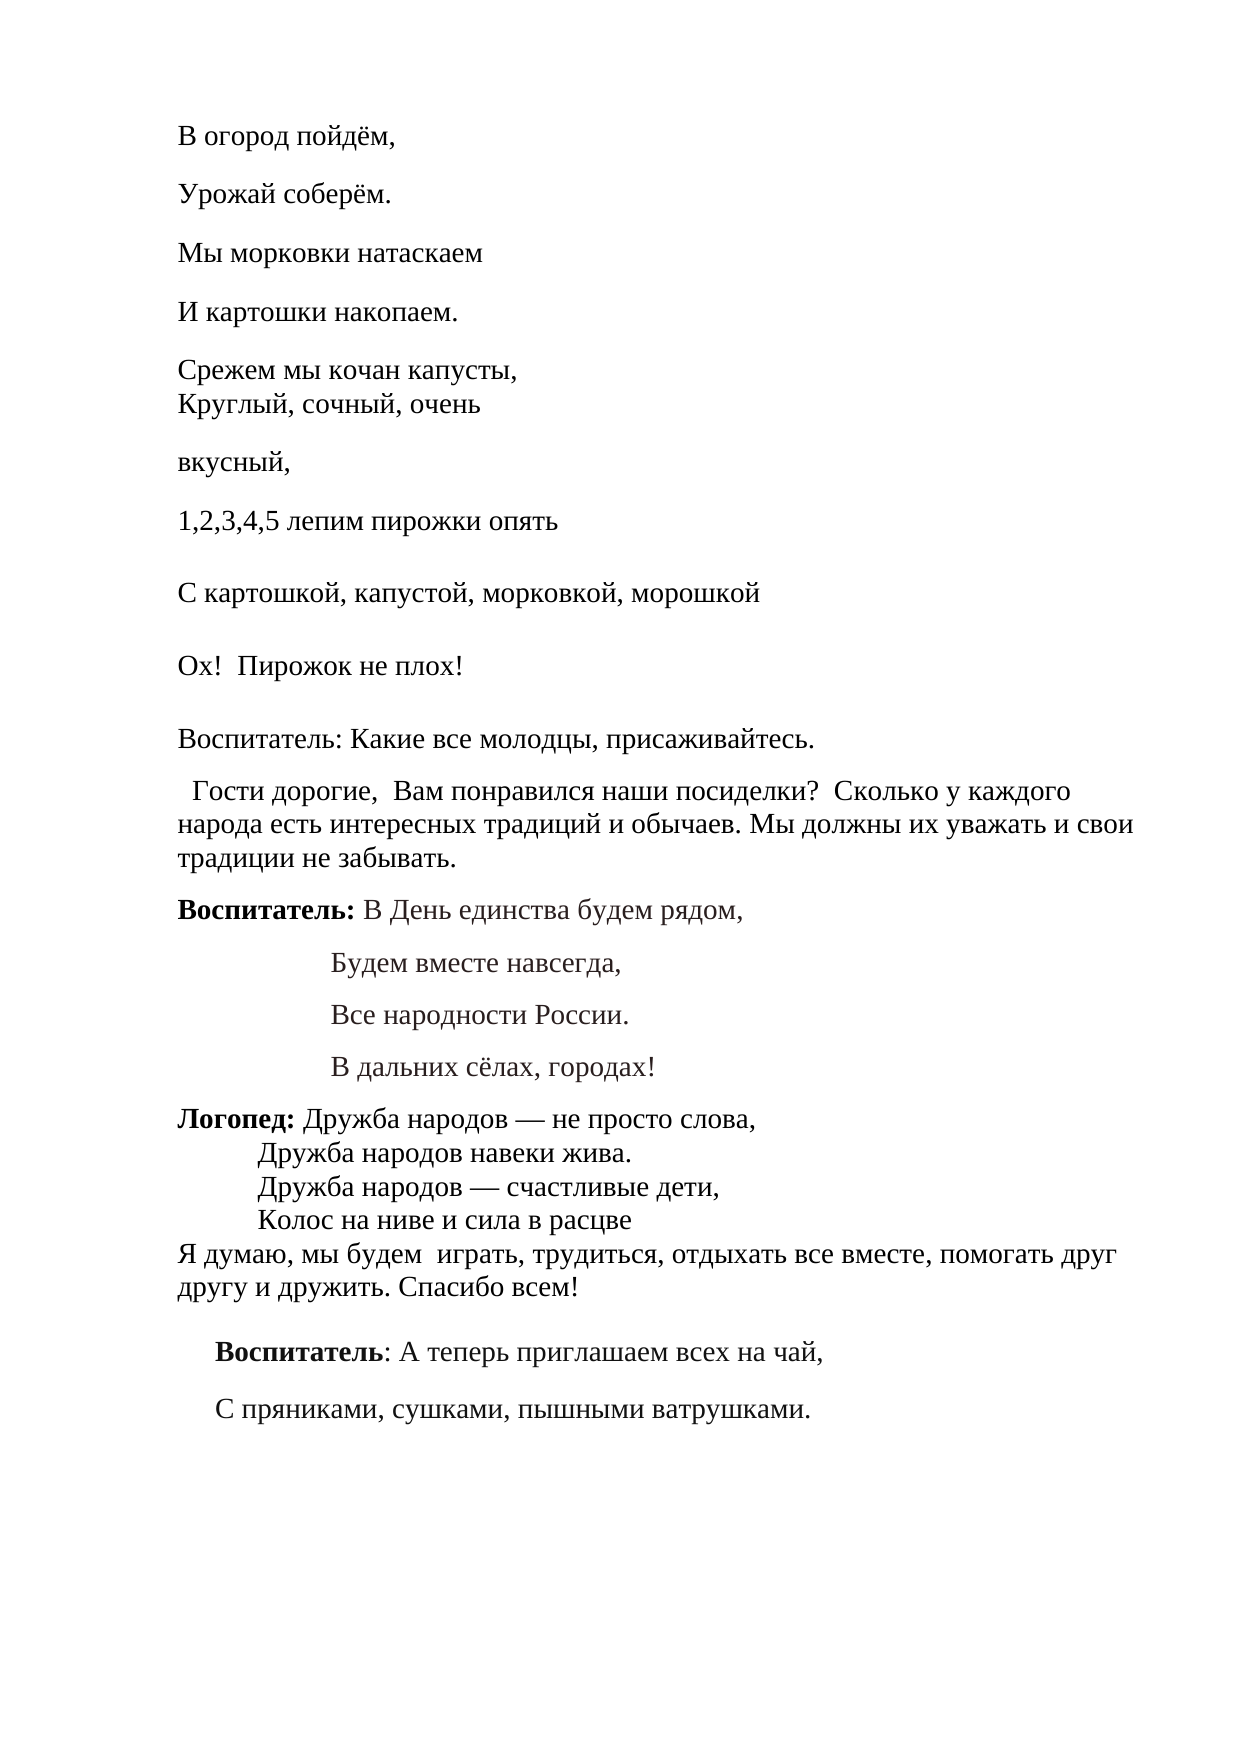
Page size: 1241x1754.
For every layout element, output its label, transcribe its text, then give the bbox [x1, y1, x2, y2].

text Логопед: Дружба народов — не просто слова, [177, 1102, 1152, 1135]
text Все народности России. [177, 997, 1152, 1031]
text С пряниками, сушками, пышными ватрушками. [177, 1391, 1152, 1424]
text И картошки накопаем. [177, 294, 1152, 327]
text В огород пойдём, [177, 118, 1152, 152]
text Мы морковки натаскаем [177, 235, 1152, 269]
text Будем вместе навсегда, [177, 945, 1152, 978]
text Я думаю, мы будем играть, трудиться, отдыхать все вместе, помогать друг другу и дружить. Спасибо всем! [177, 1236, 1152, 1303]
text С картошкой, капустой, морковкой, морошкой [177, 576, 1152, 609]
text 1,2,3,4,5 лепим пирожки опять [177, 503, 1152, 536]
text Воспитатель: А теперь приглашаем всех на чай, [177, 1334, 1152, 1368]
text Воспитатель: В День единства будем рядом, [177, 892, 1152, 926]
text Дружба народов — счастливые дети, [177, 1169, 1152, 1202]
text Урожай соберём. [177, 177, 1152, 210]
text Воспитатель: Какие все молодцы, присаживайтесь. [177, 721, 1152, 754]
text Ох! Пирожок не плох! [177, 648, 1152, 682]
text Срежем мы кочан капусты, Круглый, сочный, очень [177, 352, 1152, 419]
text Колос на ниве и сила в расцве [177, 1202, 1152, 1236]
text В дальних сёлах, городах! [177, 1049, 1152, 1083]
text Дружба народов навеки жива. [177, 1135, 1152, 1169]
text Гости дорогие, Вам понравился наши посиделки? Сколько у каждого народа есть интересных традиций и обычаев. Мы должны их уважать и свои традиции не забывать. [177, 773, 1152, 874]
text вкусный, [177, 444, 1152, 478]
